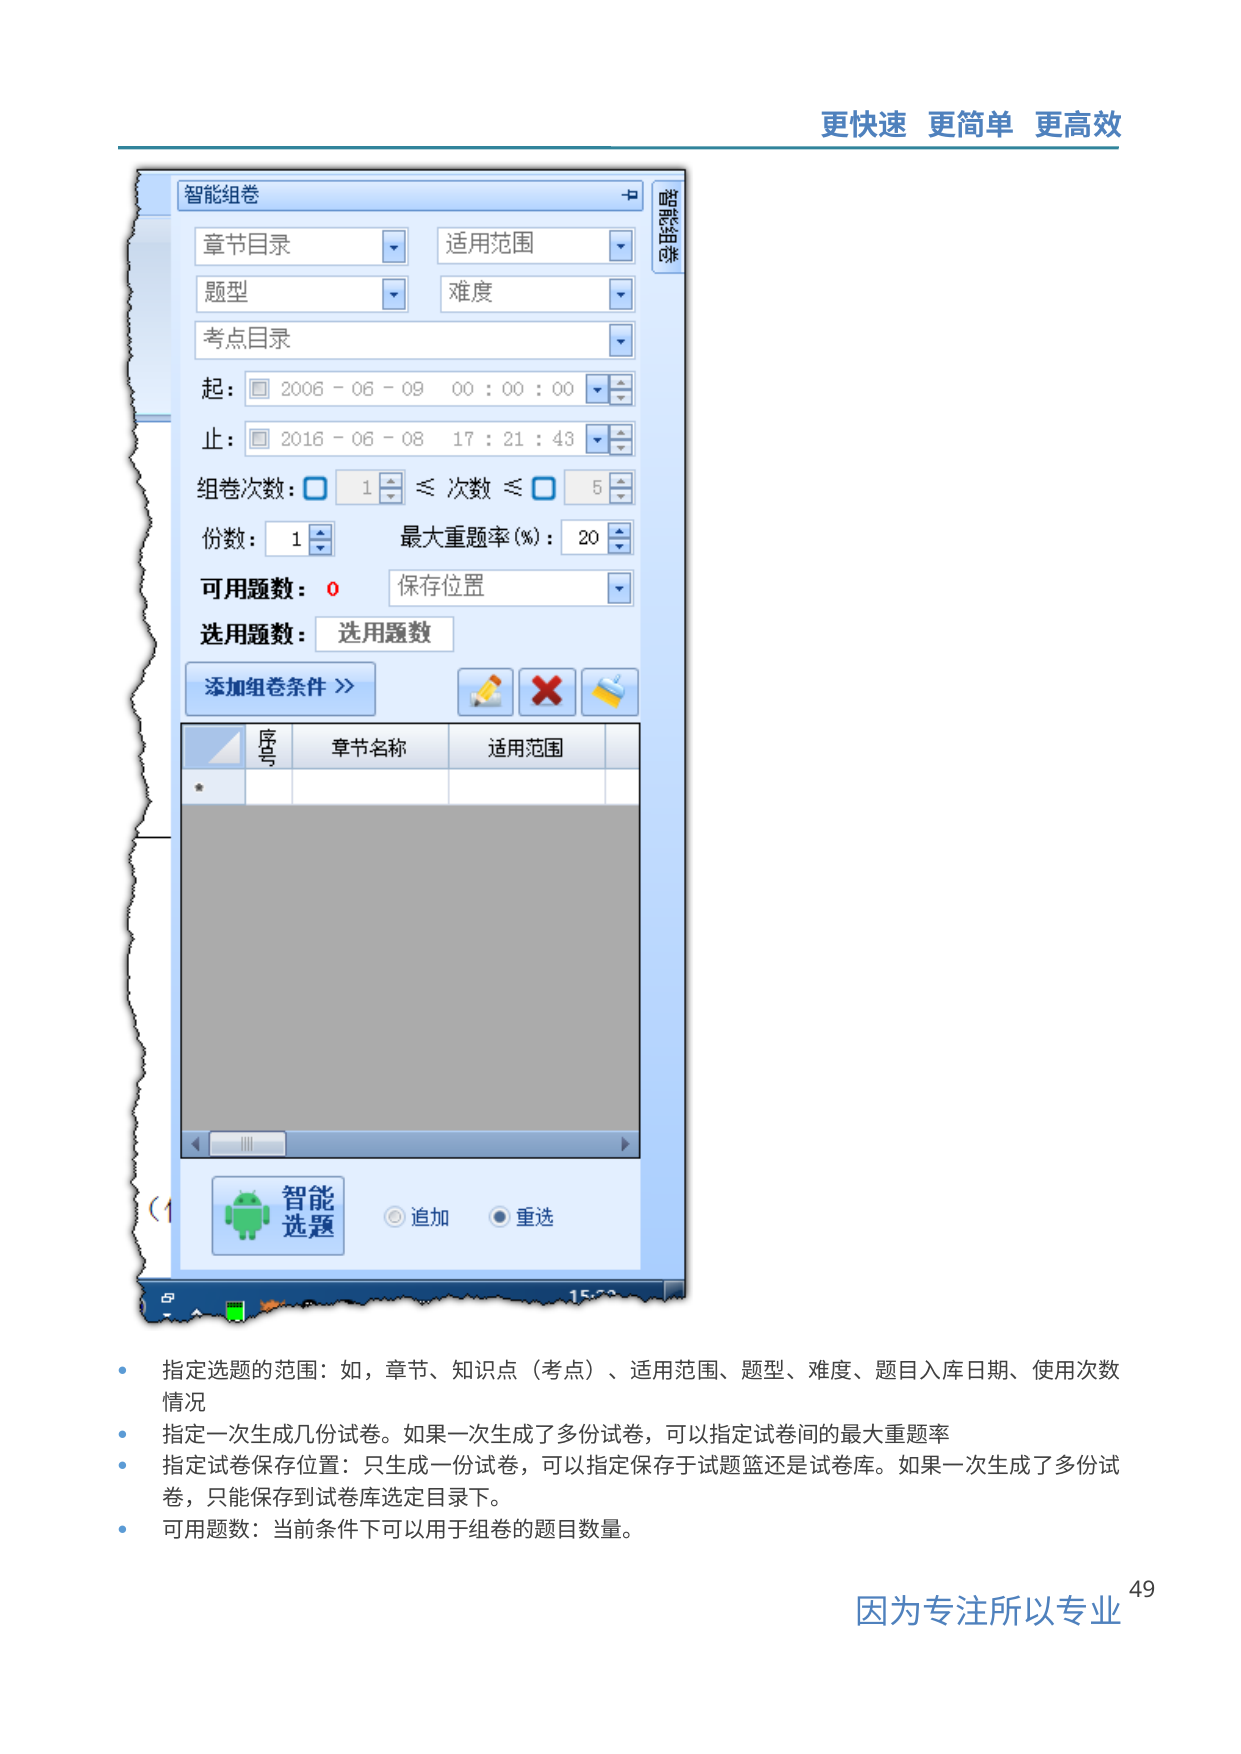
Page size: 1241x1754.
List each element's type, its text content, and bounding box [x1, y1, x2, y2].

picture [118, 160, 694, 1331]
list 指定一次生成几份试卷。如果一次生成了多份试卷，可以指定试卷间的最大重题率 [119, 1417, 1122, 1448]
list 指定试卷保存位置：只生成一份试卷，可以指定保存于试题篮还是试卷库。如果一次生成了多份试卷，只能保存到试卷库选定目录下。 [119, 1448, 1122, 1512]
list 指定选题的范围：如，章节、知识点（考点）、适用范围、题型、难度、题目入库日期、使用次数情况 [119, 1353, 1122, 1417]
list 可用题数：当前条件下可以用于组卷的题目数量。 [119, 1512, 1122, 1543]
